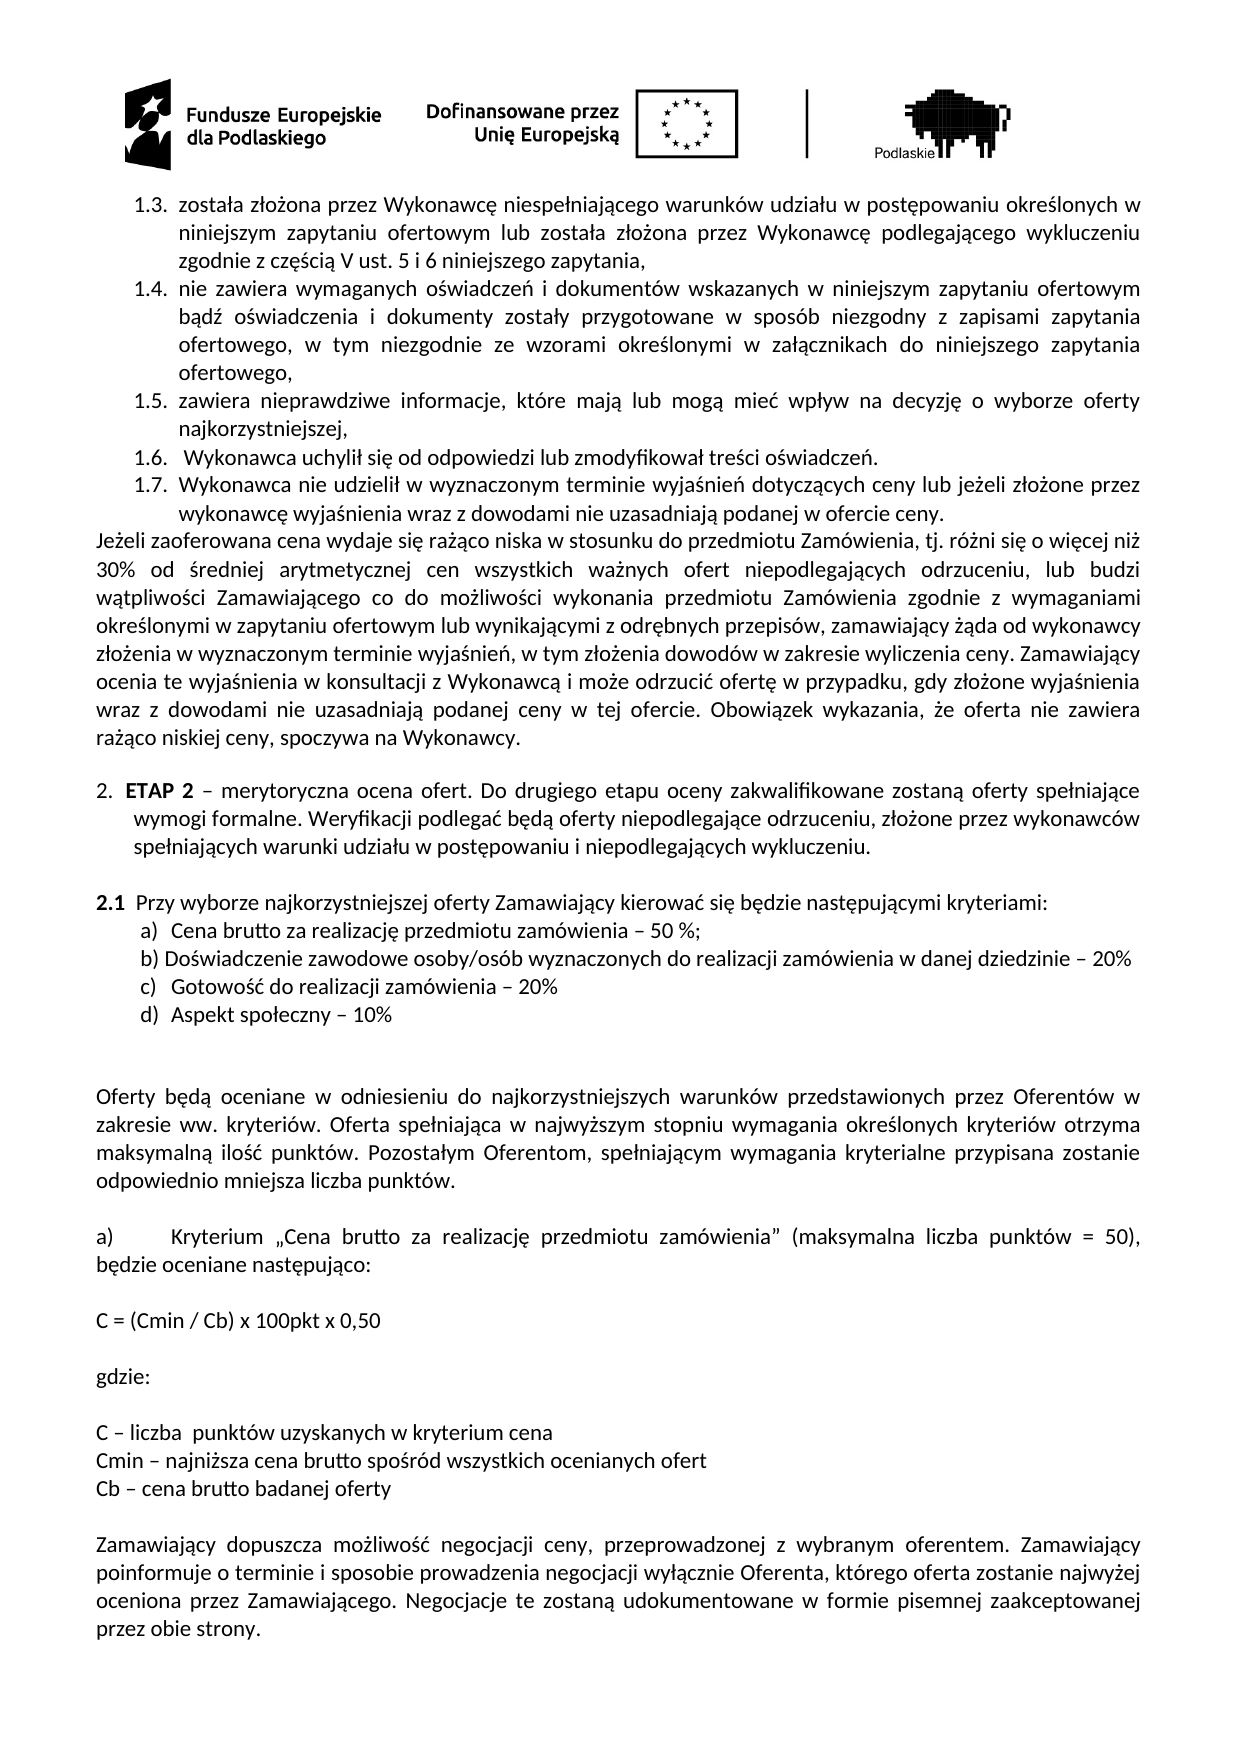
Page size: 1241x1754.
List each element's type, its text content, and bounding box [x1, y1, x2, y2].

list została złożona przez Wykonawcę niespełniającego warunków udziału w postępowaniu określonych w niniejszym zapytaniu ofertowym lub została złożona przez Wykonawcę podlegającego wykluczeniu zgodnie z częścią V ust. 5 i 6 niniejszego zapytania, [133, 190, 1142, 274]
text C – liczba punktów uzyskanych w kryterium cena [96, 1418, 1142, 1446]
text c) Gotowość do realizacji zamówienia – 20% [140, 972, 1142, 1000]
list zawiera nieprawdziwe informacje, które mają lub mogą mieć wpływ na decyzję o wyborze oferty najkorzystniejszej, [133, 387, 1142, 443]
list ETAP 2 – merytoryczna ocena ofert. Do drugiego etapu oceny zakwalifikowane zostaną oferty spełniające wymogi formalne. Weryfikacji podlegać będą oferty niepodlegające odrzuceniu, złożone przez wykonawców spełniających warunki udziału w postępowaniu i niepodlegających wykluczeniu. [96, 776, 1142, 860]
text b) Doświadczenie zawodowe osoby/osób wyznaczonych do realizacji zamówienia w danej dziedzinie – 20% [140, 944, 1142, 972]
picture [95, 59, 1041, 191]
text Cb – cena brutto badanej oferty [96, 1474, 1142, 1502]
text Cmin – najniższa cena brutto spośród wszystkich ocenianych ofert [96, 1446, 1142, 1474]
list Wykonawca uchylił się od odpowiedzi lub zmodyfikował treści oświadczeń. [133, 443, 1142, 471]
text 2.1 Przy wyborze najkorzystniejszej oferty Zamawiający kierować się będzie następującymi kryteriami: [96, 888, 1142, 916]
text Oferty będą oceniane w odniesieniu do najkorzystniejszych warunków przedstawionych przez Oferentów w zakresie ww. kryteriów. Oferta spełniająca w najwyższym stopniu wymagania określonych kryteriów otrzyma maksymalną ilość punktów. Pozostałym Oferentom, spełniającym wymagania kryterialne przypisana zostanie odpowiednio mniejsza liczba punktów. [96, 1082, 1142, 1194]
text C = (Cmin / Cb) x 100pkt x 0,50 [96, 1306, 1142, 1334]
list Wykonawca nie udzielił w wyznaczonym terminie wyjaśnień dotyczących ceny lub jeżeli złożone przez wykonawcę wyjaśnienia wraz z dowodami nie uzasadniają podanej w ofercie ceny. [133, 471, 1142, 527]
text Zamawiający dopuszcza możliwość negocjacji ceny, przeprowadzonej z wybranym oferentem. Zamawiający poinformuje o terminie i sposobie prowadzenia negocjacji wyłącznie Oferenta, którego oferta zostanie najwyżej oceniona przez Zamawiającego. Negocjacje te zostaną udokumentowane w formie pisemnej zaakceptowanej przez obie strony. [96, 1530, 1142, 1642]
list nie zawiera wymaganych oświadczeń i dokumentów wskazanych w niniejszym zapytaniu ofertowym bądź oświadczenia i dokumenty zostały przygotowane w sposób niezgodny z zapisami zapytania ofertowego, w tym niezgodnie ze wzorami określonymi w załącznikach do niniejszego zapytania ofertowego, [133, 274, 1142, 387]
text d) Aspekt społeczny – 10% [140, 1000, 1142, 1028]
text a) Kryterium „Cena brutto za realizację przedmiotu zamówienia” (maksymalna liczba punktów = 50), będzie oceniane następująco: [96, 1222, 1142, 1278]
text a) Cena brutto za realizację przedmiotu zamówienia – 50 %; [140, 916, 1142, 944]
text gdzie: [96, 1362, 1142, 1390]
text Jeżeli zaoferowana cena wydaje się rażąco niska w stosunku do przedmiotu Zamówienia, tj. różni się o więcej niż 30% od średniej arytmetycznej cen wszystkich ważnych ofert niepodlegających odrzuceniu, lub budzi wątpliwości Zamawiającego co do możliwości wykonania przedmiotu Zamówienia zgodnie z wymaganiami określonymi w zapytaniu ofertowym lub wynikającymi z odrębnych przepisów, zamawiający żąda od wykonawcy złożenia w wyznaczonym terminie wyjaśnień, w tym złożenia dowodów w zakresie wyliczenia ceny. Zamawiający ocenia te wyjaśnienia w konsultacji z Wykonawcą i może odrzucić ofertę w przypadku, gdy złożone wyjaśnienia wraz z dowodami nie uzasadniają podanej ceny w tej ofercie. Obowiązek wykazania, że oferta nie zawiera rażąco niskiej ceny, spoczywa na Wykonawcy. [96, 527, 1142, 751]
